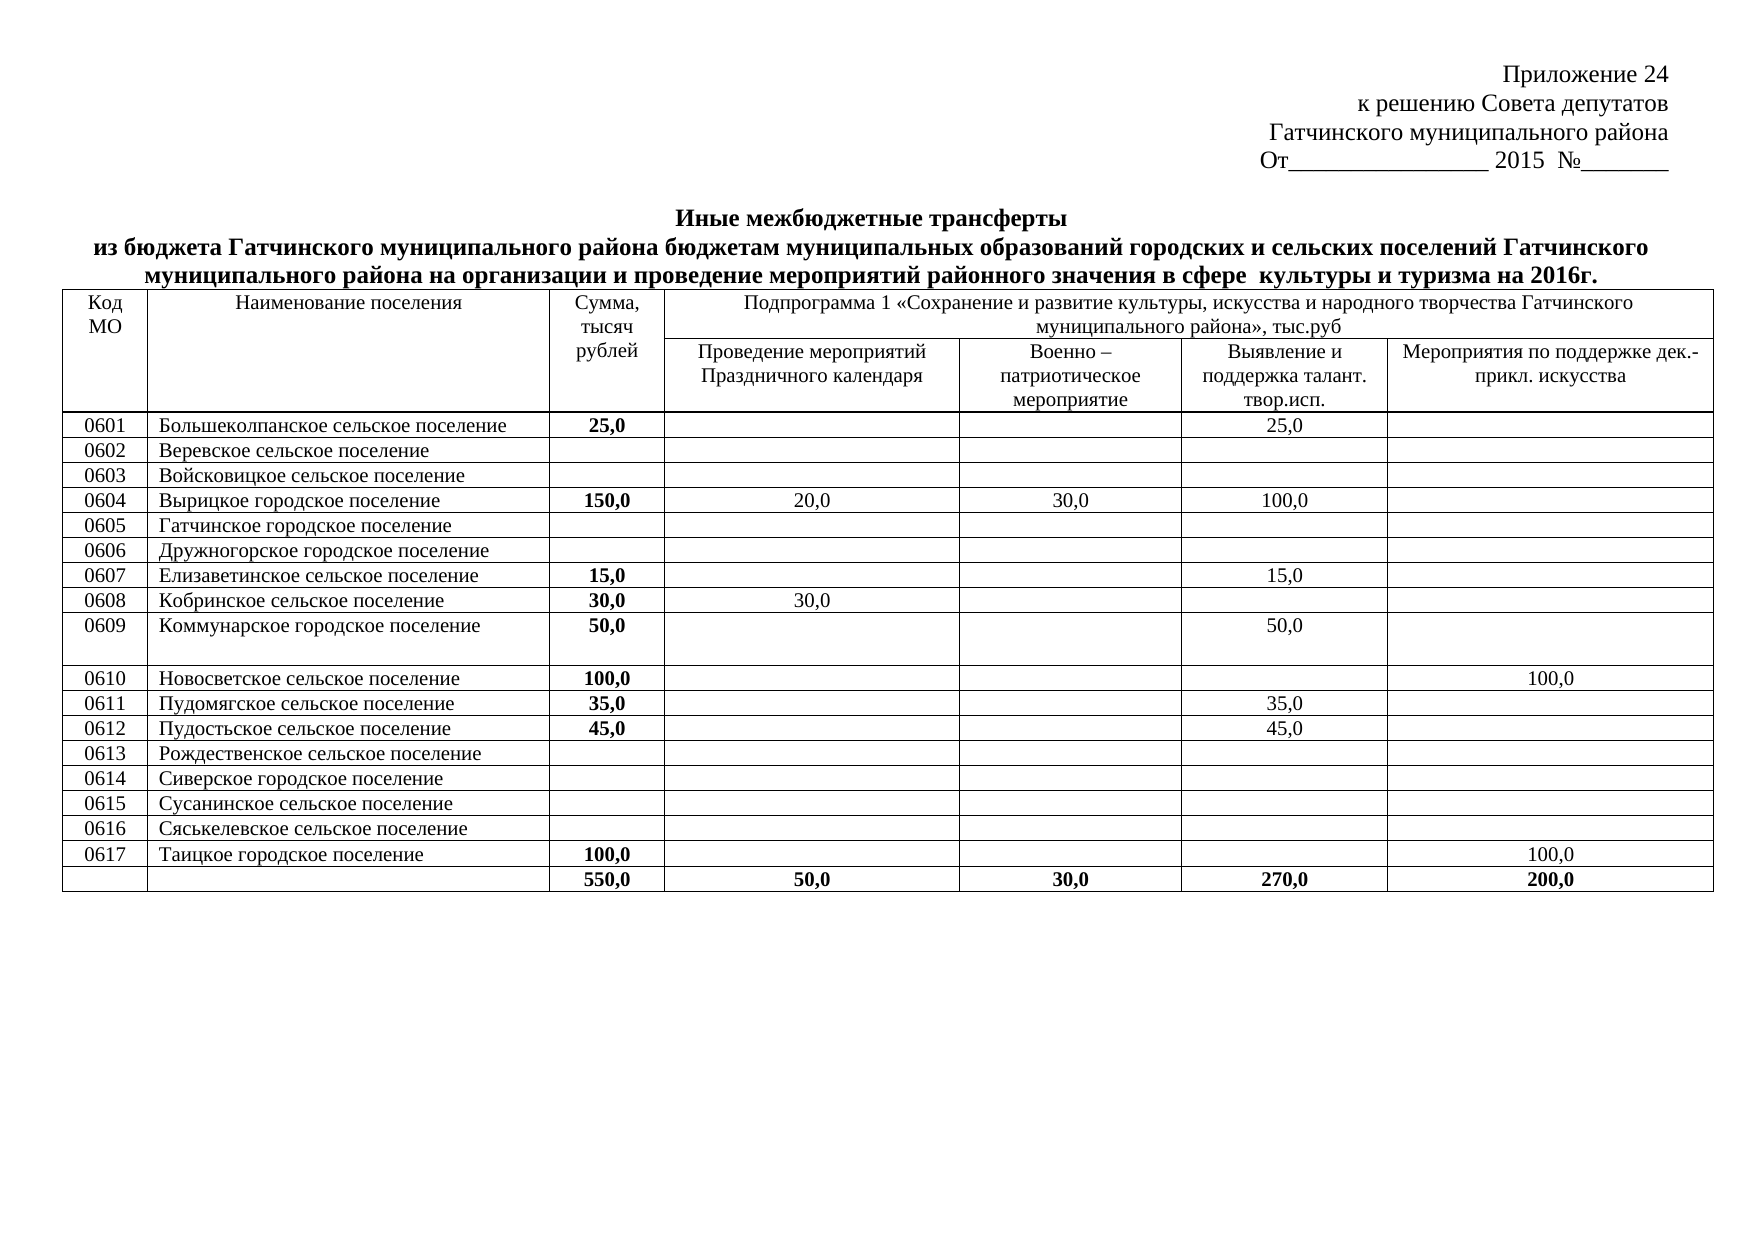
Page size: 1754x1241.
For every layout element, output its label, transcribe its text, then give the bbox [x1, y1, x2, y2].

table_cell [960, 716, 1181, 740]
text из бюджета Гатчинского муниципального района бюджетам муниципальных образований городских и сельских поселений Гатчинского муниципального района на организации и проведение мероприятий районного значения в сфере культуры и туризма на 2016г. [74, 232, 1668, 289]
table_cell Проведение мероприятий Праздничного календаря [665, 339, 959, 411]
table_cell 100,0 [550, 841, 664, 866]
table_cell [550, 766, 664, 790]
table_cell [960, 538, 1181, 562]
table_cell [665, 716, 959, 740]
table_cell 0608 [63, 588, 147, 612]
table_cell [665, 513, 959, 537]
table_cell [550, 463, 664, 487]
table_cell [1388, 741, 1713, 765]
table_cell [1388, 766, 1713, 790]
table_header Сумма, тысяч рублей [550, 290, 664, 411]
table_cell [665, 691, 959, 715]
table_cell [550, 791, 664, 815]
table_cell 0605 [63, 513, 147, 537]
table_cell [665, 613, 959, 665]
table_cell 45,0 [1182, 716, 1387, 740]
table_cell [148, 867, 549, 891]
table_cell Вырицкое городское поселение [148, 488, 549, 512]
table_cell [1182, 816, 1387, 840]
table_cell 30,0 [665, 588, 959, 612]
table_cell [1388, 513, 1713, 537]
table_cell 15,0 [1182, 563, 1387, 587]
table_cell [960, 588, 1181, 612]
table_cell [960, 841, 1181, 866]
table_cell [550, 816, 664, 840]
table_cell 0612 [63, 716, 147, 740]
table_cell [550, 538, 664, 562]
table_cell 0601 [63, 413, 147, 437]
table_cell 100,0 [1182, 488, 1387, 512]
table_cell Кобринское сельское поселение [148, 588, 549, 612]
table_cell 0604 [63, 488, 147, 512]
table_cell [1182, 513, 1387, 537]
table_cell [1388, 816, 1713, 840]
table_cell 0603 [63, 463, 147, 487]
table_cell [1182, 766, 1387, 790]
table_cell [960, 691, 1181, 715]
table_header Наименование поселения [148, 290, 549, 411]
table_cell [665, 438, 959, 462]
table_cell [960, 413, 1181, 437]
table_cell [1182, 538, 1387, 562]
table_cell [1182, 791, 1387, 815]
table_cell [960, 666, 1181, 690]
text Приложение 24 [74, 59, 1668, 88]
table_cell [1182, 438, 1387, 462]
table_cell 35,0 [1182, 691, 1387, 715]
table_cell [1388, 463, 1713, 487]
table_cell Пудостьское сельское поселение [148, 716, 549, 740]
table_cell 0614 [63, 766, 147, 790]
table_cell [665, 538, 959, 562]
table_cell [550, 741, 664, 765]
table_cell Войсковицкое сельское поселение [148, 463, 549, 487]
table_cell 100,0 [550, 666, 664, 690]
table_cell 15,0 [550, 563, 664, 587]
table_cell [1388, 588, 1713, 612]
table_cell [1388, 563, 1713, 587]
table_cell Сусанинское сельское поселение [148, 791, 549, 815]
table_cell 0602 [63, 438, 147, 462]
table_cell [1388, 716, 1713, 740]
table_cell [550, 438, 664, 462]
table_cell 550,0 [550, 867, 664, 891]
table_cell Коммунарское городское поселение [148, 613, 549, 665]
table_cell [960, 766, 1181, 790]
table_cell 100,0 [1388, 666, 1713, 690]
table_cell [960, 816, 1181, 840]
table_cell 20,0 [665, 488, 959, 512]
table_cell 25,0 [1182, 413, 1387, 437]
table_cell 0606 [63, 538, 147, 562]
table_cell [1388, 691, 1713, 715]
table_cell 0615 [63, 791, 147, 815]
table_cell 150,0 [550, 488, 664, 512]
table_cell 100,0 [1388, 841, 1713, 866]
table_cell 0610 [63, 666, 147, 690]
table_cell 0611 [63, 691, 147, 715]
table_cell Гатчинское городское поселение [148, 513, 549, 537]
table_cell [1388, 613, 1713, 665]
table_cell 0616 [63, 816, 147, 840]
table_cell 45,0 [550, 716, 664, 740]
table_cell [665, 816, 959, 840]
table_header Подпрограмма 1 «Сохранение и развитие культуры, искусства и народного творчества Гатчинского муниципального района», тыс.руб [665, 290, 1713, 338]
table_cell [665, 463, 959, 487]
table_cell 30,0 [960, 867, 1181, 891]
table_cell 0613 [63, 741, 147, 765]
table_cell [1182, 841, 1387, 866]
table_cell [1388, 488, 1713, 512]
table_cell 35,0 [550, 691, 664, 715]
table_cell 30,0 [550, 588, 664, 612]
table_cell 50,0 [665, 867, 959, 891]
table_cell [960, 613, 1181, 665]
table_cell Рождественское сельское поселение [148, 741, 549, 765]
table_cell [1388, 413, 1713, 437]
table_cell 50,0 [1182, 613, 1387, 665]
table_cell [960, 513, 1181, 537]
table_cell [1182, 741, 1387, 765]
table_cell [665, 413, 959, 437]
text Иные межбюджетные трансферты [74, 203, 1668, 232]
table_cell 50,0 [550, 613, 664, 665]
table_cell 200,0 [1388, 867, 1713, 891]
table_cell [550, 513, 664, 537]
table_cell Веревское сельское поселение [148, 438, 549, 462]
table_cell [1388, 538, 1713, 562]
table_cell [960, 791, 1181, 815]
table_cell 270,0 [1182, 867, 1387, 891]
table_cell [1388, 791, 1713, 815]
text к решению Совета депутатов [74, 88, 1668, 117]
table_cell Сяськелевское сельское поселение [148, 816, 549, 840]
text От________________ 2015 №_______ [74, 145, 1668, 174]
table_cell 25,0 [550, 413, 664, 437]
table_cell [665, 563, 959, 587]
table_cell Мероприятия по поддержке дек.- прикл. искусства [1388, 339, 1713, 411]
table_header Код МО [63, 290, 147, 411]
table_cell Пудомягское сельское поселение [148, 691, 549, 715]
table_cell [1182, 463, 1387, 487]
table_cell [665, 766, 959, 790]
table_cell [960, 463, 1181, 487]
table_cell Елизаветинское сельское поселение [148, 563, 549, 587]
table_cell [63, 867, 147, 891]
text Гатчинского муниципального района [74, 117, 1668, 145]
table_cell [1182, 588, 1387, 612]
table_cell 0617 [63, 841, 147, 866]
table_cell Выявление и поддержка талант. твор.исп. [1182, 339, 1387, 411]
table_cell [665, 841, 959, 866]
table_cell [1182, 666, 1387, 690]
table_cell [665, 791, 959, 815]
table_cell 0607 [63, 563, 147, 587]
table_cell Военно – патриотическое мероприятие [960, 339, 1181, 411]
table_cell Таицкое городское поселение [148, 841, 549, 866]
table_cell Сиверское городское поселение [148, 766, 549, 790]
table_cell Новосветское сельское поселение [148, 666, 549, 690]
table_cell [665, 666, 959, 690]
table_cell Дружногорское городское поселение [148, 538, 549, 562]
table_cell Большеколпанское сельское поселение [148, 413, 549, 437]
table_cell 30,0 [960, 488, 1181, 512]
table_cell [960, 563, 1181, 587]
table_cell [960, 741, 1181, 765]
table_cell [665, 741, 959, 765]
table_cell [1388, 438, 1713, 462]
table_cell 0609 [63, 613, 147, 665]
table_cell [960, 438, 1181, 462]
